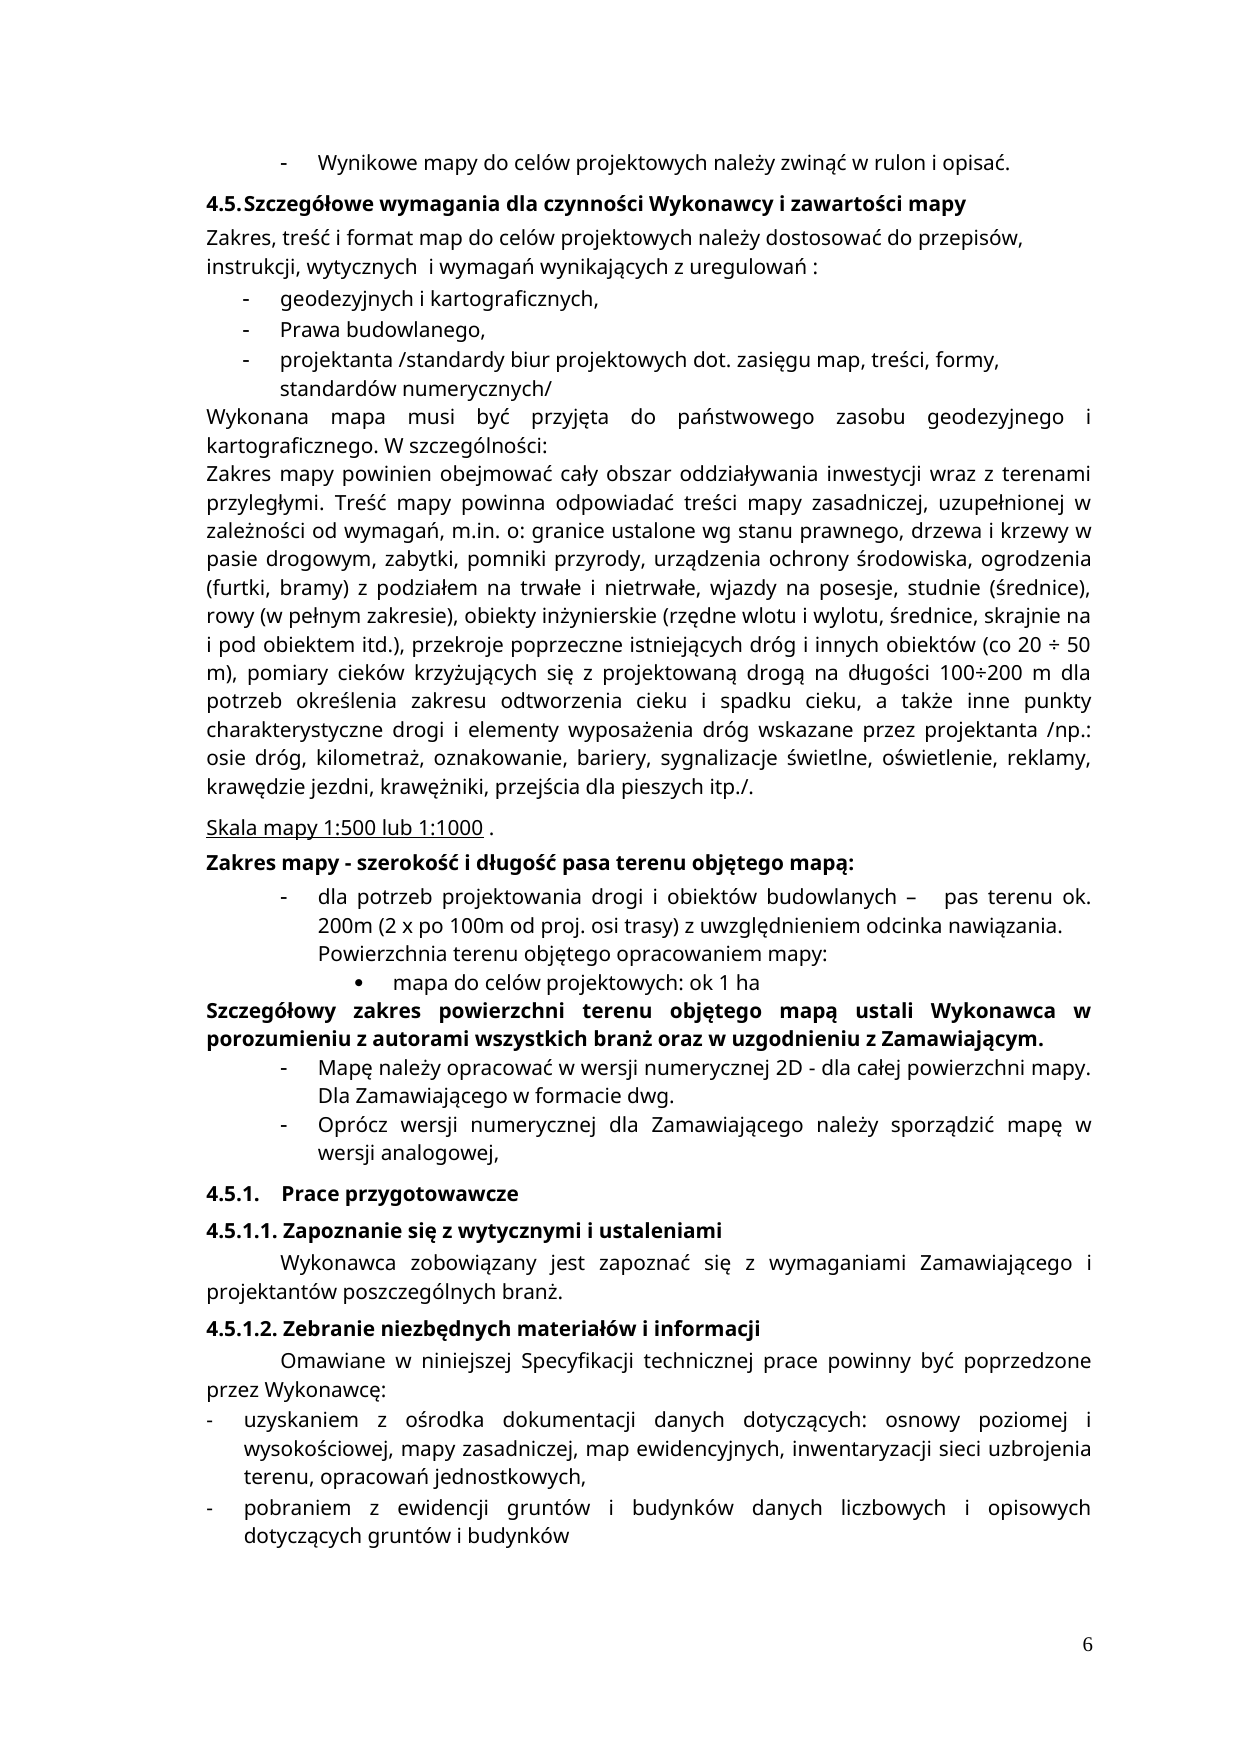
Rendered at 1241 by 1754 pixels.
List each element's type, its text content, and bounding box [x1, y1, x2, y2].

list geodezyjnych i kartograficznych, [242, 284, 1144, 313]
list Oprócz wersji numerycznej dla Zamawiającego należy sporządzić mapę w wersji analogowej, [280, 1110, 1092, 1167]
list Mapę należy opracować w wersji numerycznej 2D - dla całej powierzchni mapy. Dla Zamawiającego w formacie dwg. [280, 1053, 1092, 1110]
text Zakres mapy powinien obejmować cały obszar oddziaływania inwestycji wraz z terenami przyległymi. Treść mapy powinna odpowiadać treści mapy zasadniczej, uzupełnionej w zależności od wymagań, m.in. o: granice ustalone wg stanu prawnego, drzewa i krzewy w pasie drogowym, zabytki, pomniki przyrody, urządzenia ochrony środowiska, ogrodzenia (furtki, bramy) z podziałem na trwałe i nietrwałe, wjazdy na posesje, studnie (średnice), rowy (w pełnym zakresie), obiekty inżynierskie (rzędne wlotu i wylotu, średnice, skrajnie na i pod obiektem itd.), przekroje poprzeczne istniejących dróg i innych obiektów (co 20 ÷ ), pomiary cieków krzyżujących się z projektowaną drogą na długości 100÷200 m dla potrzeb określenia zakresu odtworzenia cieku i spadku cieku, a także inne punkty charakterystyczne drogi i elementy wyposażenia dróg wskazane przez projektanta /np.: osie dróg, kilometraż, oznakowanie, bariery, sygnalizacje świetlne, oświetlenie, reklamy, krawędzie jezdni, krawężniki, przejścia dla pieszych itp./. [206, 459, 1092, 800]
subtitle 4.5.1.2. Zebranie niezbędnych materiałów i informacji [206, 1314, 1092, 1342]
text Szczegółowy zakres powierzchni terenu objętego mapą ustali Wykonawca w porozumieniu z autorami wszystkich branż oraz w uzgodnieniu z Zamawiającym. [206, 996, 1092, 1053]
list uzyskaniem z ośrodka dokumentacji danych dotyczących: osnowy poziomej i wysokościowej, mapy zasadniczej, map ewidencyjnych, inwentaryzacji sieci uzbrojenia terenu, opracowań jednostkowych, [206, 1405, 1092, 1491]
text Zakres mapy - szerokość i długość pasa terenu objętego mapą: [206, 848, 1092, 876]
text Zakres, treść i format map do celów projektowych należy dostosować do przepisów, instrukcji, wytycznych i wymagań wynikających z uregulowań : [206, 223, 1092, 280]
text Powierzchnia terenu objętego opracowaniem mapy: [318, 939, 1092, 968]
subtitle 4.5.1.1. Zapoznanie się z wytycznymi i ustaleniami [206, 1216, 1092, 1244]
list dla potrzeb projektowania drogi i obiektów budowlanych – pas terenu ok. 200m (2 x po 100m od proj. osi trasy) z uwzględnieniem odcinka nawiązania. [280, 882, 1092, 939]
text Skala mapy 1:500 lub 1:1000 . [206, 813, 1092, 841]
subtitle Szczegółowe wymagania dla czynności Wykonawcy i zawartości mapy [206, 189, 1092, 217]
text Omawiane w niniejszej Specyfikacji technicznej prace powinny być poprzedzone przez Wykonawcę: [206, 1346, 1092, 1403]
text Wykonana mapa musi być przyjęta do państwowego zasobu geodezyjnego i kartograficznego. W szczególności: [206, 402, 1092, 459]
list Prawa budowlanego, [242, 315, 1144, 343]
list mapa do celów projektowych: ok 1 ha [355, 968, 1092, 996]
list Wynikowe mapy do celów projektowych należy zwinąć w rulon i opisać. [280, 148, 1092, 176]
subtitle Prace przygotowawcze [206, 1179, 1092, 1208]
list projektanta /standardy biur projektowych dot. zasięgu map, treści, formy, standardów numerycznych/ [242, 345, 1087, 402]
list pobraniem z ewidencji gruntów i budynków danych liczbowych i opisowych dotyczących gruntów i budynków [206, 1493, 1092, 1549]
text Wykonawca zobowiązany jest zapoznać się z wymaganiami Zamawiającego i projektantów poszczególnych branż. [206, 1248, 1092, 1305]
